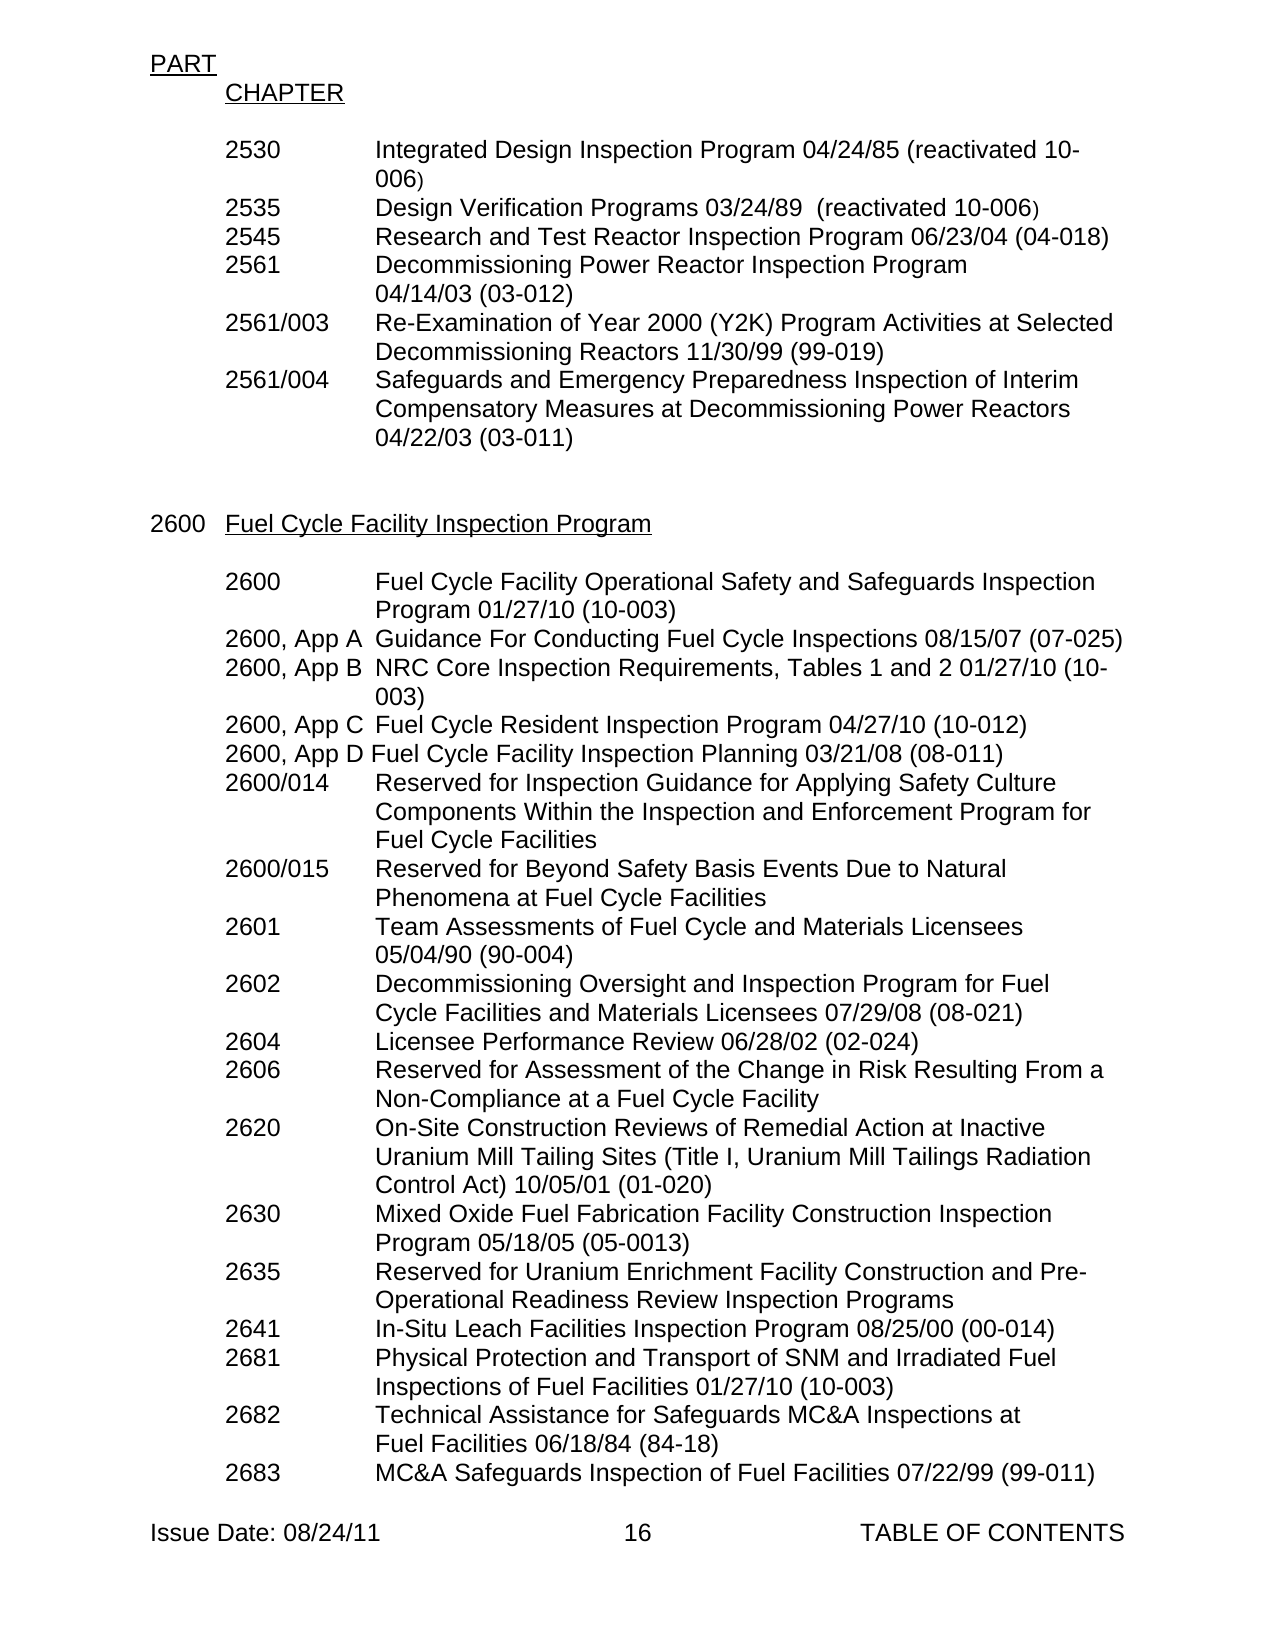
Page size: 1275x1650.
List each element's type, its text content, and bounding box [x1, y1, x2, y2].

text 2530 Integrated Design Inspection Program 04/24/85 (reactivated 10-006) [150, 135, 1125, 193]
text 2561/003 Re-Examination of Year 2000 (Y2K) Program Activities at Selected Decommissioning Reactors 11/30/99 (99-019) [225, 308, 1125, 365]
text 2601 Team Assessments of Fuel Cycle and Materials Licensees [150, 912, 1125, 940]
text 2604 Licensee Performance Review 06/28/02 (02-024) [150, 1027, 1125, 1055]
text 2600, App C Fuel Cycle Resident Inspection Program 04/27/10 (10-012) [150, 710, 1125, 739]
text 05/04/90 (90-004) [150, 940, 1125, 969]
text 2535 Design Verification Programs 03/24/89 (reactivated 10-006) [225, 193, 1125, 222]
text 2600 Fuel Cycle Facility Operational Safety and Safeguards Inspection Program 01/27/10 (10-003) [150, 567, 1125, 624]
text 2641 In-Situ Leach Facilities Inspection Program 08/25/00 (00-014) [150, 1314, 1125, 1343]
text 2600, App B NRC Core Inspection Requirements, Tables 1 and 2 01/27/10 (10-003) [150, 653, 1125, 710]
text 2630 Mixed Oxide Fuel Fabrication Facility Construction Inspection Program 05/18/05 (05-0013) [150, 1199, 1125, 1257]
text 2682 Technical Assistance for Safeguards MC&A Inspections at [150, 1400, 1125, 1429]
text 2600, App D Fuel Cycle Facility Inspection Planning 03/21/08 (08-011) [150, 739, 1125, 768]
text 2606 Reserved for Assessment of the Change in Risk Resulting From a Non-Compliance at a Fuel Cycle Facility [150, 1055, 1125, 1113]
text 2600, App A Guidance For Conducting Fuel Cycle Inspections 08/15/07 (07-025) [150, 624, 1125, 653]
text Cycle Facilities and Materials Licensees 07/29/08 (08-021) [150, 998, 1125, 1027]
text 2600/014 Reserved for Inspection Guidance for Applying Safety Culture Components Within the Inspection and Enforcement Program for Fuel Cycle Facilities [225, 768, 1125, 854]
text Control Act) 10/05/01 (01-020) [150, 1170, 1125, 1199]
text 2545 Research and Test Reactor Inspection Program 06/23/04 (04-018) [225, 222, 1125, 250]
text 2681 Physical Protection and Transport of SNM and Irradiated Fuel [150, 1343, 1125, 1372]
text 2635 Reserved for Uranium Enrichment Facility Construction and Pre-Operational Readiness Review Inspection Programs [225, 1257, 1125, 1314]
text 2600/015 Reserved for Beyond Safety Basis Events Due to Natural Phenomena at Fuel Cycle Facilities [225, 854, 1125, 912]
text Fuel Facilities 06/18/84 (84-18) [150, 1429, 1125, 1458]
text 2561/004 Safeguards and Emergency Preparedness Inspection of Interim Compensatory Measures at Decommissioning Power Reactors 04/22/03 (03-011) [225, 365, 1125, 452]
text 2683 MC&A Safeguards Inspection of Fuel Facilities 07/22/99 (99-011) [150, 1458, 1125, 1487]
text 2600 Fuel Cycle Facility Inspection Program [150, 509, 1125, 538]
text 2602 Decommissioning Oversight and Inspection Program for Fuel [150, 969, 1125, 998]
text 04/14/03 (03-012) [375, 279, 1125, 308]
text Inspections of Fuel Facilities 01/27/10 (10-003) [150, 1372, 1125, 1400]
text 2620 On-Site Construction Reviews of Remedial Action at Inactive Uranium Mill Tailing Sites (Title I, Uranium Mill Tailings Radiation [150, 1113, 1125, 1170]
text 2561 Decommissioning Power Reactor Inspection Program [225, 250, 1125, 279]
